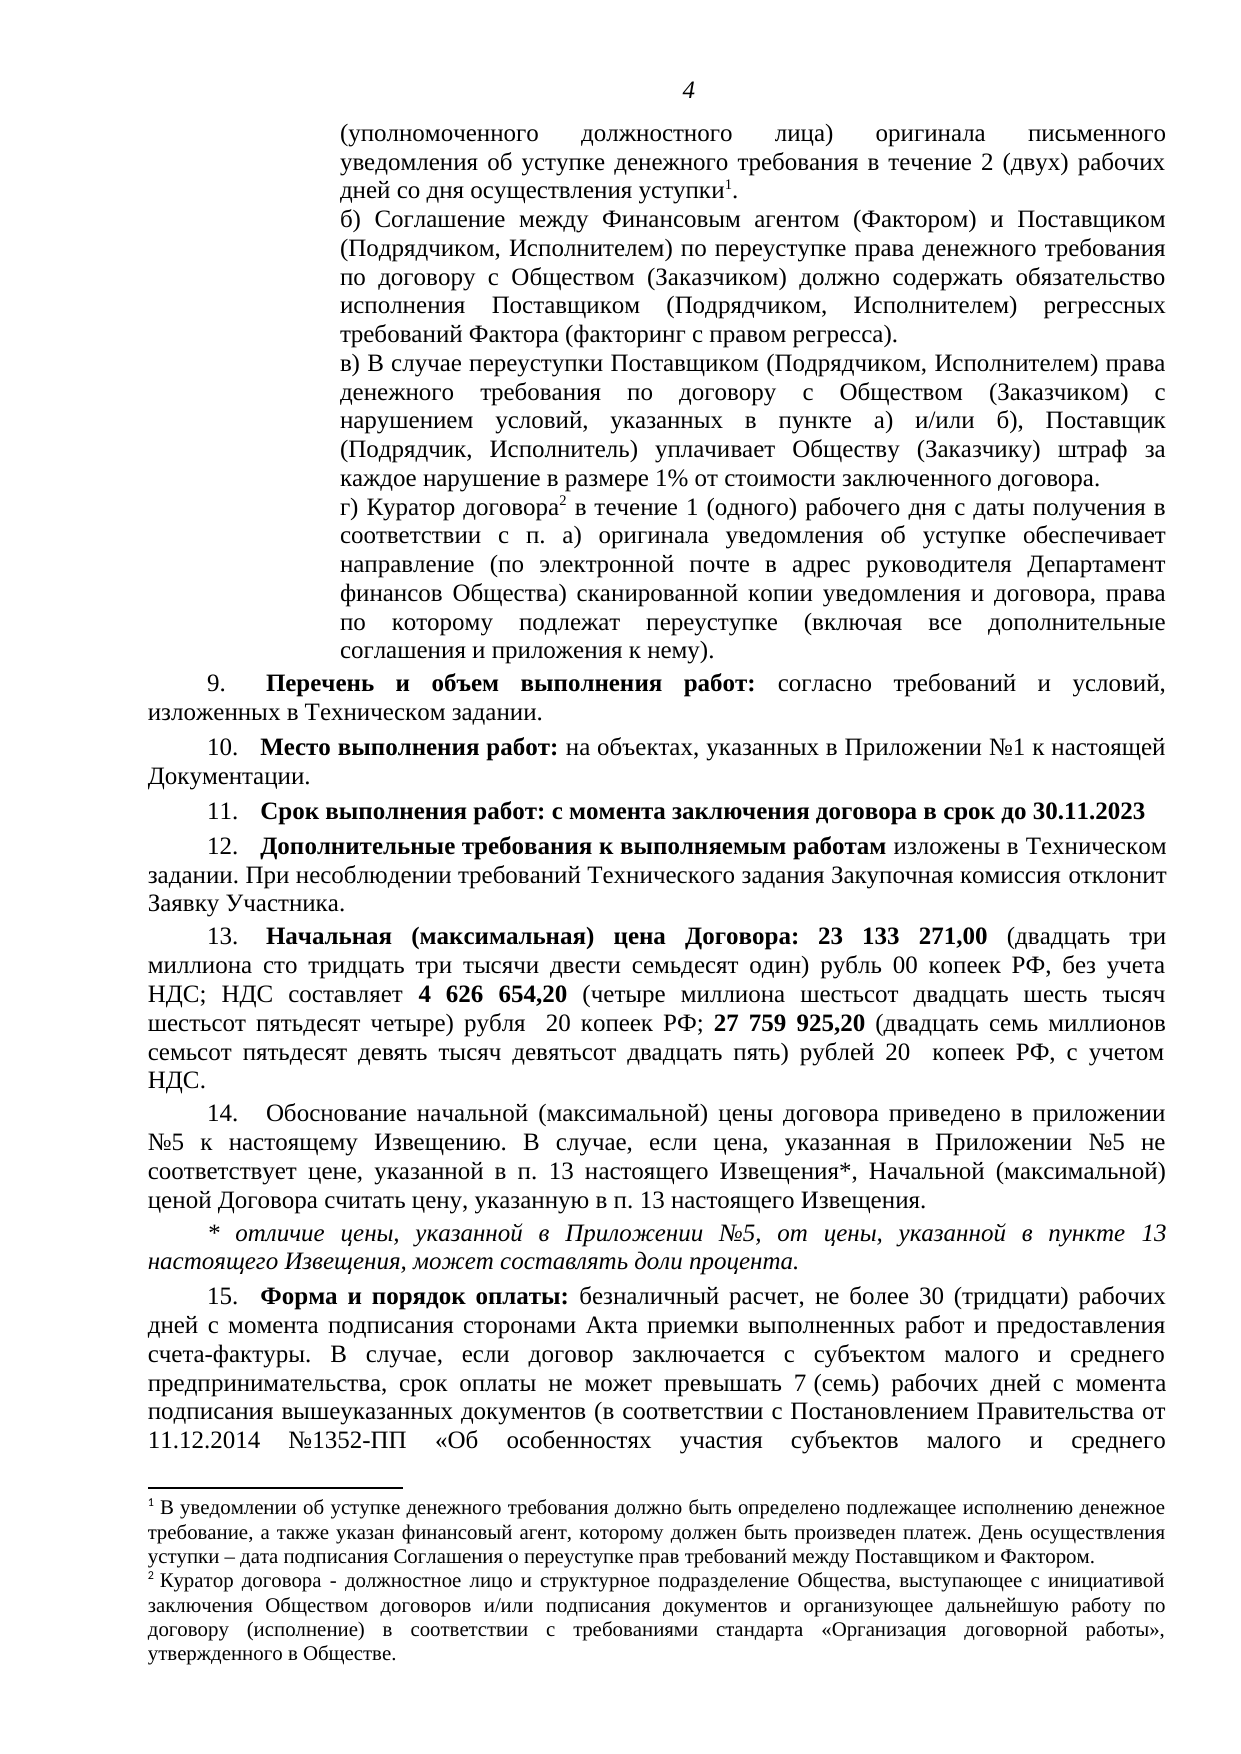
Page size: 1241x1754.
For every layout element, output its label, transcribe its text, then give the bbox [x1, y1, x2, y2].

list Обоснование начальной (максимальной) цены договора приведено в приложении №5 к настоящему Извещению. В случае, если цена, указанная в Приложении №5 не соответствует цене, указанной в п. 13 настоящего Извещения*, Начальной (максимальной) ценой Договора считать цену, указанную в п. 13 настоящего Извещения. [148, 1098, 1166, 1213]
list Срок выполнения работ: с момента заключения договора в срок до 30.11.2023 [148, 796, 1166, 825]
list Место выполнения работ: на объектах, указанных в Приложении №1 к настоящей Документации. [148, 732, 1166, 790]
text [340, 118, 1166, 204]
text б) Соглашение между Финансовым агентом (Фактором) и Поставщиком (Подрядчиком, Исполнителем) по переуступке права денежного требования по договору с Обществом (Заказчиком) должно содержать обязательство исполнения Поставщиком (Подрядчиком, Исполнителем) регрессных требований Фактора (факторинг с правом регресса). [340, 204, 1166, 348]
list Дополнительные требования к выполняемым работам изложены в Техническом задании. При несоблюдении требований Технического задания Закупочная комиссия отклонит Заявку Участника. [148, 831, 1166, 917]
text в) В случае переуступки Поставщиком (Подрядчиком, Исполнителем) права денежного требования по договору с Обществом (Заказчиком) с нарушением условий, указанных в пункте а) и/или б), Поставщик (Подрядчик, Исполнитель) уплачивает Обществу (Заказчику) штраф за каждое нарушение в размере 1% от стоимости заключенного договора. [340, 348, 1166, 492]
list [148, 1281, 1166, 1454]
text * отличие цены, указанной в Приложении №5, от цены, указанной в пункте 13 настоящего Извещения, может составлять доли процента. [148, 1218, 1166, 1275]
list Начальная (максимальная) цена Договора: 23 133 271,00 (двадцать три миллиона сто тридцать три тысячи двести семьдесят один) рубль 00 копеек РФ, без учета НДС; НДС составляет 4 626 654,20 (четыре миллиона шестьсот двадцать шесть тысяч шестьсот пятьдесят четыре) рубля 20 копеек РФ; 27 759 925,20 (двадцать семь миллионов семьсот пятьдесят девять тысяч девятьсот двадцать пять) рублей 20 копеек РФ, с учетом НДС. [148, 921, 1166, 1094]
text г) Куратор договора в течение 1 (одного) рабочего дня с даты получения в соответствии с п. а) оригинала уведомления об уступке обеспечивает направление (по электронной почте в адрес руководителя Департамент финансов Общества) сканированной копии уведомления и договора, права по которому подлежат переуступке (включая все дополнительные соглашения и приложения к нему). [340, 492, 1166, 664]
list Перечень и объем выполнения работ: согласно требований и условий, изложенных в Техническом задании. [148, 668, 1166, 726]
